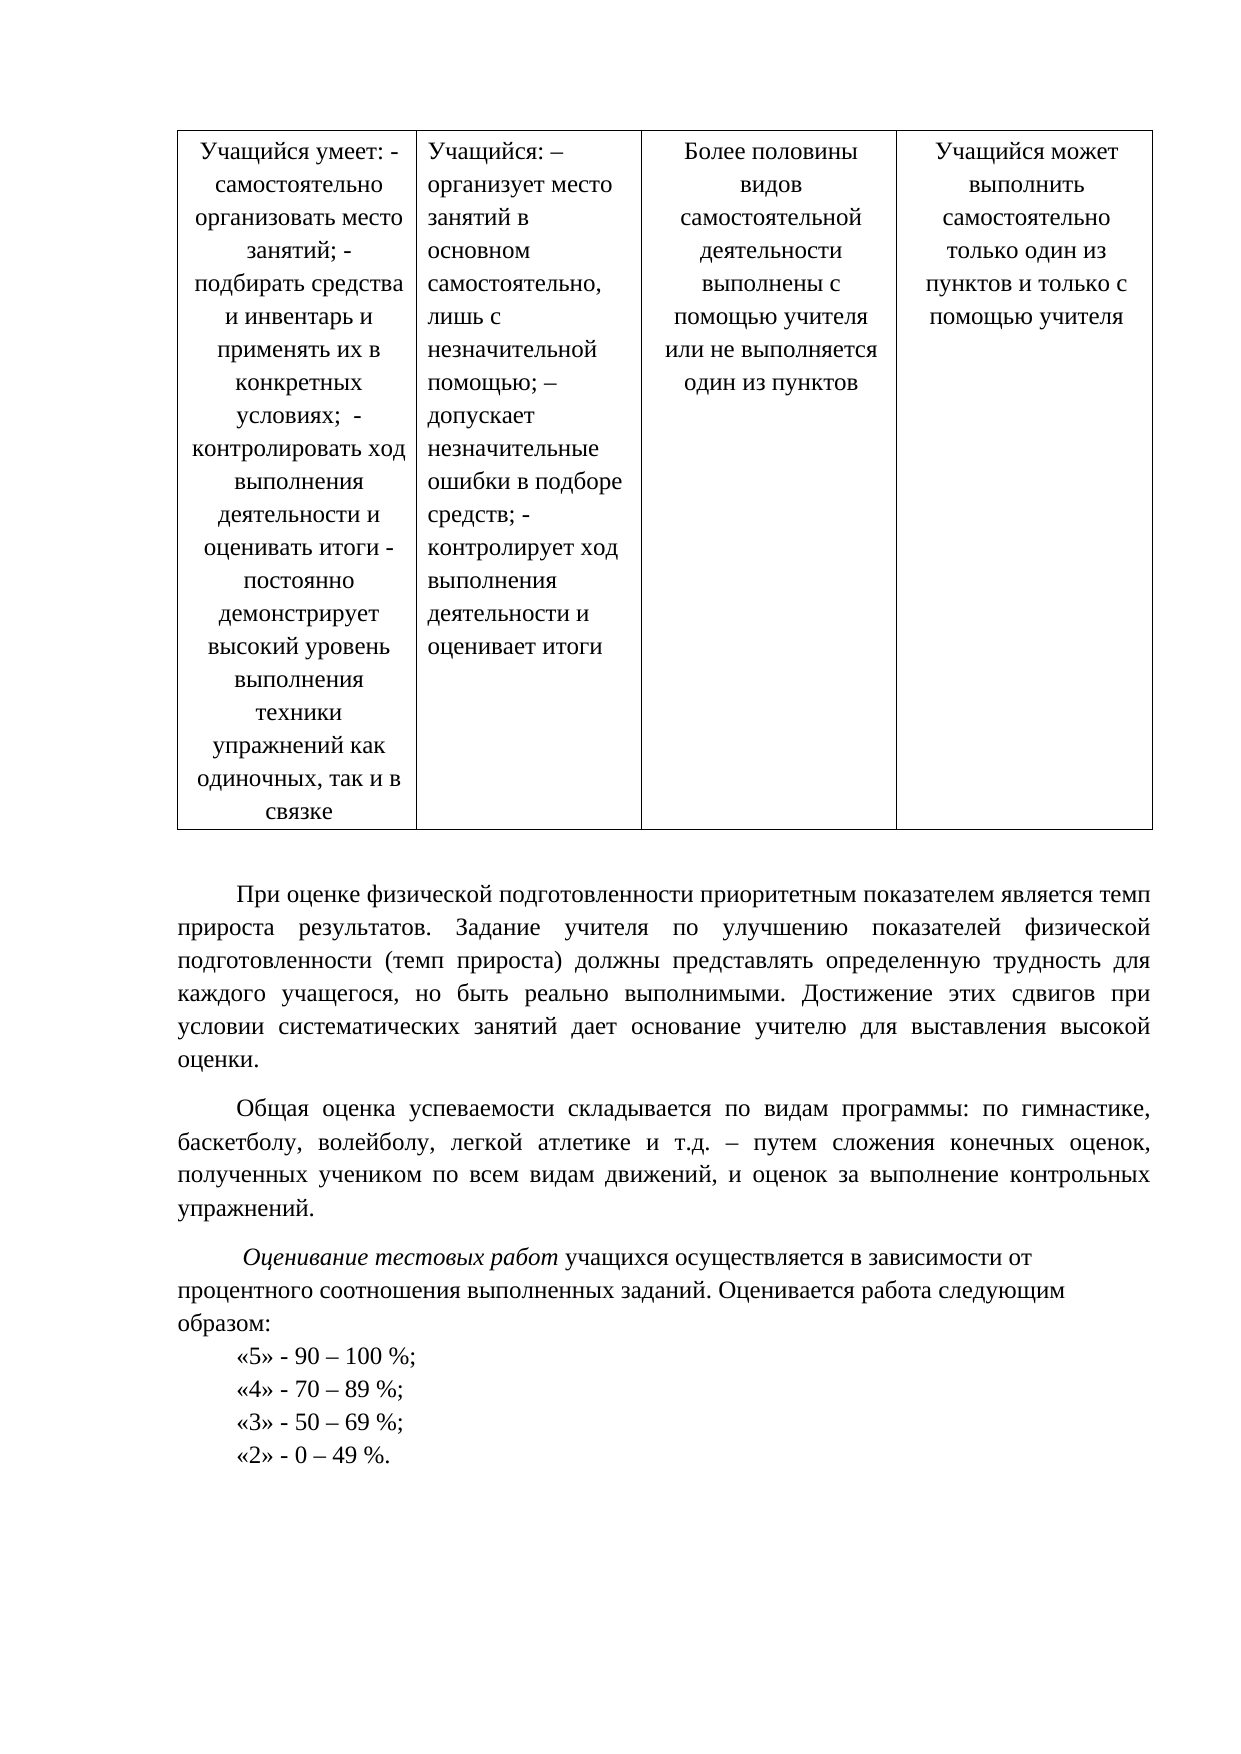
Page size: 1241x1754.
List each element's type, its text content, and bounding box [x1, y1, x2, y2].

table_cell Учащийся умеет: - самостоятельно организовать место занятий; - подбирать средства и инвентарь и применять их в конкретных условиях; - контролировать ход выполнения деятельности и оценивать итоги - постоянно демонстрирует высокий уровень выполнения техники упражнений как одиночных, так и в связке [178, 131, 416, 829]
table_cell Учащийся может выполнить самостоятельно только один из пунктов и только с помощью учителя [897, 131, 1152, 829]
text «5» - 90 – 100 %; [177, 1341, 1152, 1370]
text Общая оценка успеваемости складывается по видам программы: по гимнастике, баскетболу, волейболу, легкой атлетике и т.д. – путем сложения конечных оценок, полученных учеником по всем видам движений, и оценок за выполнение контрольных упражнений. [177, 1093, 1152, 1221]
text «4» - 70 – 89 %; [177, 1374, 1152, 1403]
text «3» - 50 – 69 %; [177, 1407, 1152, 1436]
table_cell Более половины видов самостоятельной деятельности выполнены с помощью учителя или не выполняется один из пунктов [642, 131, 896, 829]
text При оценке физической подготовленности приоритетным показателем является темп прироста результатов. Задание учителя по улучшению показателей физической подготовленности (темп прироста) должны представлять определенную трудность для каждого учащегося, но быть реально выполнимыми. Достижение этих сдвигов при условии систематических занятий дает основание учителю для выставления высокой оценки. [177, 879, 1152, 1073]
text «2» - 0 – 49 %. [177, 1440, 1152, 1469]
text Оценивание тестовых работ учащихся осуществляется в зависимости от процентного соотношения выполненных заданий. Оценивается работа следующим образом: [177, 1242, 1152, 1337]
table_cell Учащийся: – организует место занятий в основном самостоятельно, лишь с незначительной помощью; – допускает незначительные ошибки в подборе средств; - контролирует ход выполнения деятельности и оценивает итоги [417, 131, 641, 829]
